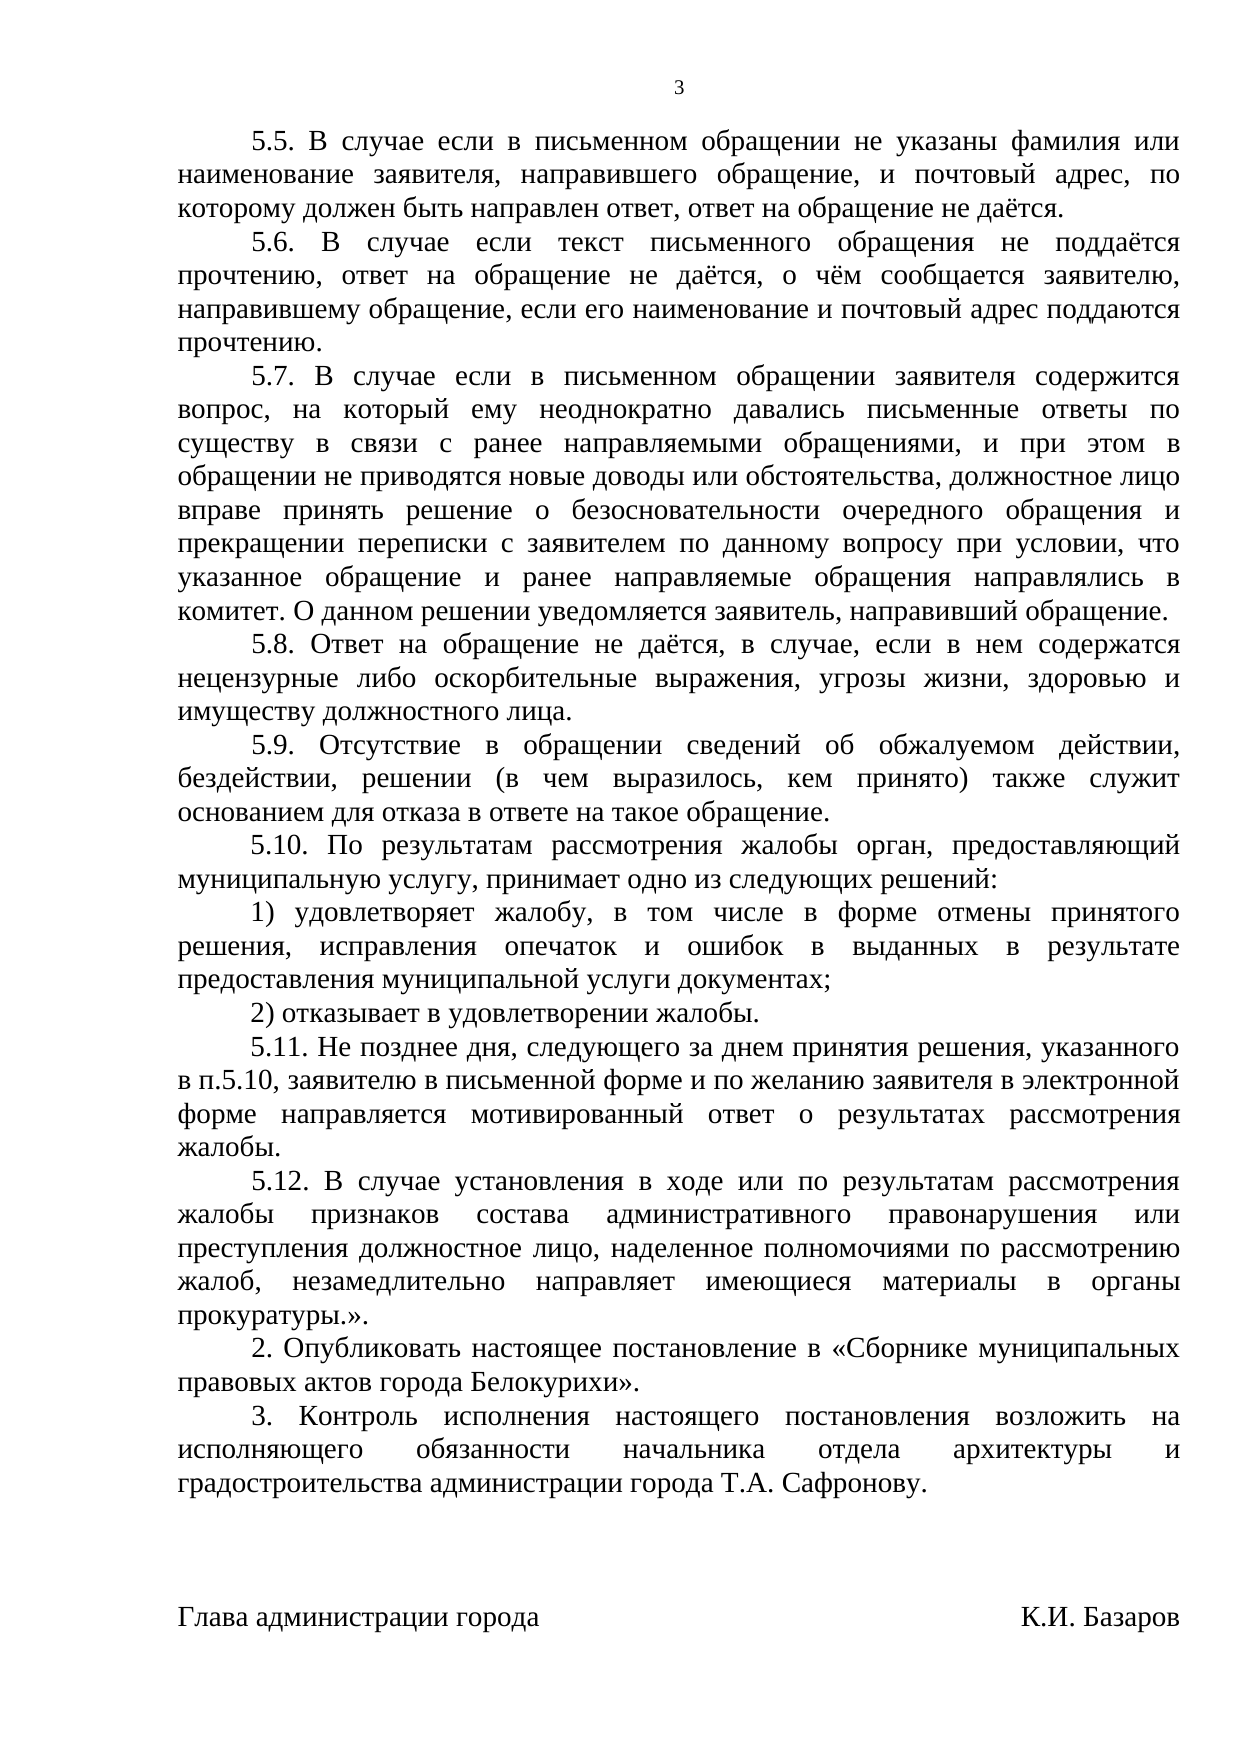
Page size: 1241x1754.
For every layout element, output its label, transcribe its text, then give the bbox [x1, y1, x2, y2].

text 5.7. В случае если в письменном обращении заявителя содержится вопрос, на который ему неоднократно давались письменные ответы по существу в связи с ранее направляемыми обращениями, и при этом в обращении не приводятся новые доводы или обстоятельства, должностное лицо вправе принять решение о безосновательности очередного обращения и прекращении переписки с заявителем по данному вопросу при условии, что указанное обращение и ранее направляемые обращения направлялись в комитет. О данном решении уведомляется заявитель, направивший обращение. [177, 358, 1181, 626]
text 2) отказывает в удовлетворении жалобы. [177, 995, 1181, 1029]
text 5.9. Отсутствие в обращении сведений об обжалуемом действии, бездействии, решении (в чем выразилось, кем принято) также служит основанием для отказа в ответе на такое обращение. [177, 727, 1181, 827]
text 5.5. В случае если в письменном обращении не указаны фамилия или наименование заявителя, направившего обращение, и почтовый адрес, по которому должен быть направлен ответ, ответ на обращение не даётся. [177, 123, 1181, 224]
text 5.8. Ответ на обращение не даётся, в случае, если в нем содержатся нецензурные либо оскорбительные выражения, угрозы жизни, здоровью и имуществу должностного лица. [177, 626, 1181, 727]
text 3. Контроль исполнения настоящего постановления возложить на исполняющего обязанности начальника отдела архитектуры и градостроительства администрации города Т.А. Сафронову. [177, 1398, 1181, 1498]
text 5.6. В случае если текст письменного обращения не поддаётся прочтению, ответ на обращение не даётся, о чём сообщается заявителю, направившему обращение, если его наименование и почтовый адрес поддаются прочтению. [177, 224, 1181, 358]
text 1) удовлетворяет жалобу, в том числе в форме отмены принятого решения, исправления опечаток и ошибок в выданных в результате предоставления муниципальной услуги документах; [177, 894, 1181, 995]
text Глава администрации города К.И. Базаров [177, 1599, 1181, 1632]
text 5.10. По результатам рассмотрения жалобы орган, предоставляющий муниципальную услугу, принимает одно из следующих решений: [177, 827, 1181, 894]
text 5.11. Не позднее дня, следующего за днем принятия решения, указанного в п.5.10, заявителю в письменной форме и по желанию заявителя в электронной форме направляется мотивированный ответ о результатах рассмотрения жалобы. [177, 1029, 1181, 1163]
text 5.12. В случае установления в ходе или по результатам рассмотрения жалобы признаков состава административного правонарушения или преступления должностное лицо, наделенное полномочиями по рассмотрению жалоб, незамедлительно направляет имеющиеся материалы в органы прокуратуры.». [177, 1163, 1181, 1331]
text 2. Опубликовать настоящее постановление в «Сборнике муниципальных правовых актов города Белокурихи». [177, 1331, 1181, 1398]
